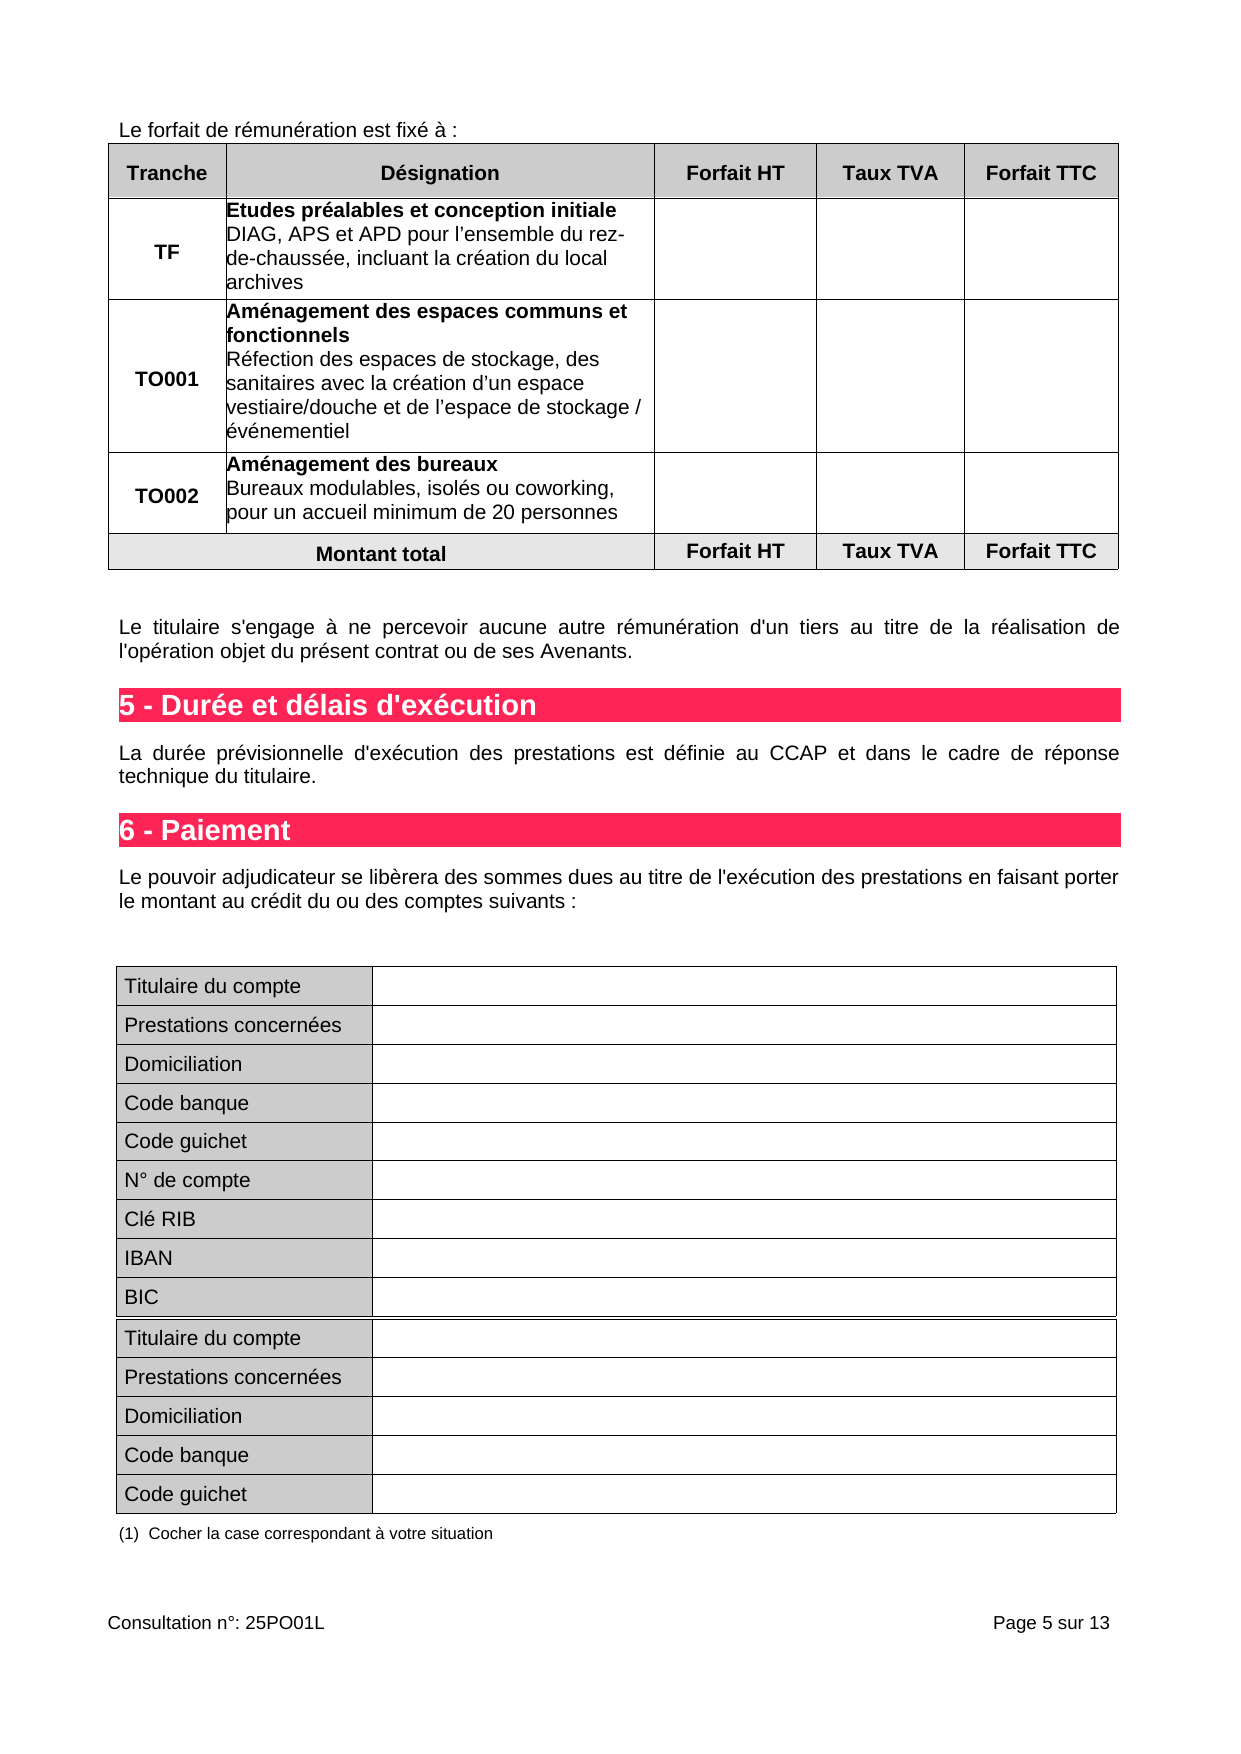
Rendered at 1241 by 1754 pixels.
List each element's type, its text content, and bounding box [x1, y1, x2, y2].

table_cell Forfait HT [655, 534, 816, 569]
table_cell [373, 1397, 1116, 1435]
table_cell BIC [117, 1278, 372, 1316]
table_header Désignation [227, 144, 654, 197]
table_cell Prestations concernées [117, 1358, 372, 1396]
text Le titulaire s'engage à ne percevoir aucune autre rémunération d'un tiers au titre de la réalisation de l'opération objet du présent contrat ou de ses Avenants. [119, 615, 1121, 663]
table_header Taux TVA [817, 144, 964, 197]
table_cell Code guichet [117, 1123, 372, 1160]
table_cell [965, 300, 1118, 452]
table_cell TO002 [109, 453, 226, 533]
table_cell N° de compte [117, 1161, 372, 1199]
table_cell [655, 453, 816, 533]
subtitle 5 - Durée et délais d'exécution [119, 688, 1121, 722]
table_cell TF [109, 199, 226, 299]
table_cell [373, 1436, 1116, 1474]
table_cell [373, 1475, 1116, 1513]
table_cell [965, 199, 1118, 299]
table_header [373, 967, 1116, 1005]
table_cell Aménagement des espaces communs et fonctionnels Réfection des espaces de stockage, des sanitaires avec la création d’un espace vestiaire/douche et de l’espace de stockage / événementiel [227, 300, 654, 452]
table_cell Aménagement des bureaux Bureaux modulables, isolés ou coworking, pour un accueil minimum de 20 personnes [227, 453, 654, 533]
table_cell [373, 1239, 1116, 1277]
subtitle 6 - Paiement [119, 813, 1121, 847]
table_cell [373, 1358, 1116, 1396]
table_cell [373, 1045, 1116, 1083]
table_cell [373, 1084, 1116, 1122]
table_cell Montant total [109, 534, 654, 569]
table_cell Clé RIB [117, 1200, 372, 1238]
table_cell [373, 1123, 1116, 1160]
text Le pouvoir adjudicateur se libèrera des sommes dues au titre de l'exécution des prestations en faisant porter le montant au crédit du ou des comptes suivants : [119, 866, 1121, 913]
table_cell Code banque [117, 1436, 372, 1474]
text La durée prévisionnelle d'exécution des prestations est définie au CCAP et dans le cadre de réponse technique du titulaire. [119, 740, 1121, 788]
table_cell Forfait TTC [965, 534, 1118, 569]
table_header Titulaire du compte [117, 967, 372, 1005]
table_cell [373, 1161, 1116, 1199]
table_cell [373, 1200, 1116, 1238]
table_cell Taux TVA [817, 534, 964, 569]
table_cell Domiciliation [117, 1397, 372, 1435]
table_cell [965, 453, 1118, 533]
table_cell [817, 300, 964, 452]
table_header [373, 1320, 1116, 1357]
table_header Titulaire du compte [117, 1320, 372, 1357]
table_cell Code guichet [117, 1475, 372, 1513]
table_cell [655, 300, 816, 452]
table_cell IBAN [117, 1239, 372, 1277]
table_cell TO001 [109, 300, 226, 452]
table_cell [373, 1006, 1116, 1044]
table_cell Etudes préalables et conception initiale DIAG, APS et APD pour l’ensemble du rez-de-chaussée, incluant la création du local archives [227, 199, 654, 299]
text Le forfait de rémunération est fixé à : [119, 119, 1113, 143]
table_cell Prestations concernées [117, 1006, 372, 1044]
table_cell [373, 1278, 1116, 1316]
table_header Forfait TTC [965, 144, 1118, 197]
table_cell Code banque [117, 1084, 372, 1122]
table_header Forfait HT [655, 144, 816, 197]
table_header Tranche [109, 144, 226, 197]
table_cell [817, 199, 964, 299]
table_cell [655, 199, 816, 299]
table_cell [817, 453, 964, 533]
table_cell Domiciliation [117, 1045, 372, 1083]
